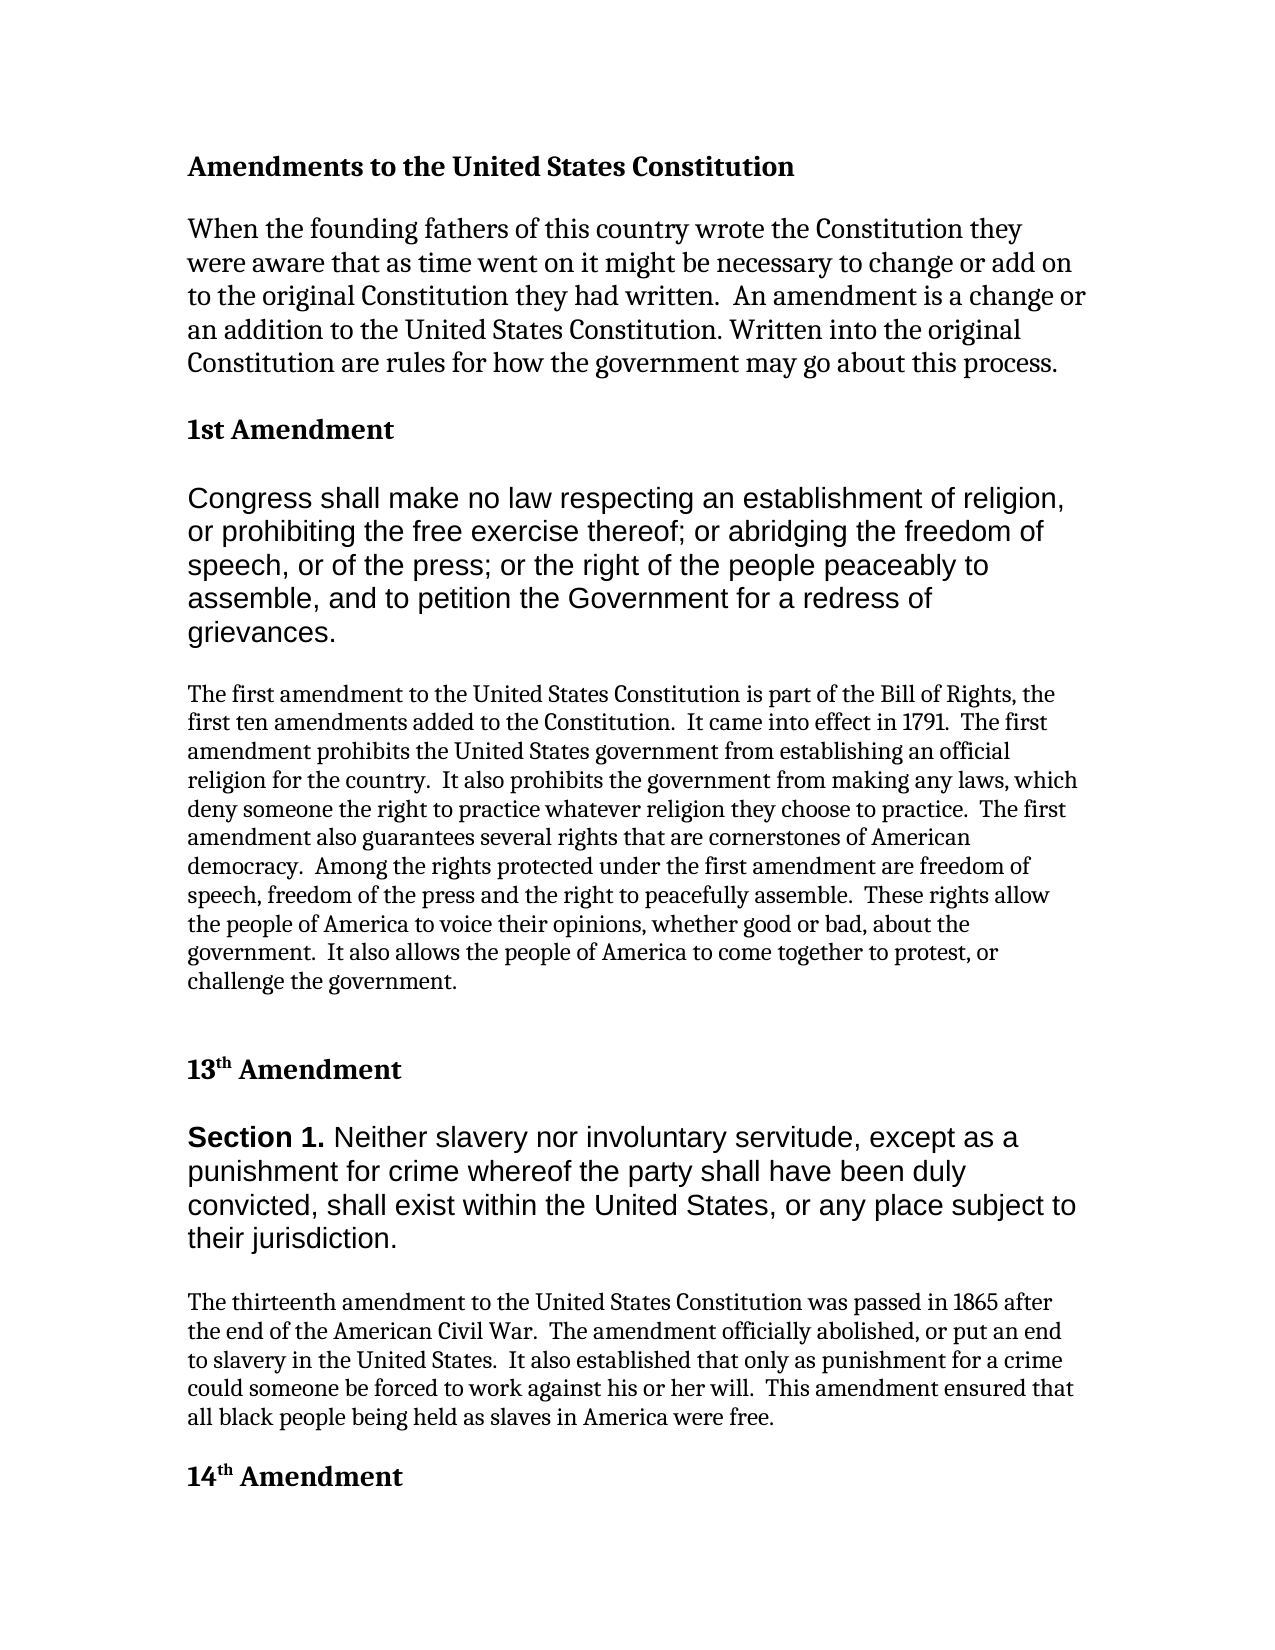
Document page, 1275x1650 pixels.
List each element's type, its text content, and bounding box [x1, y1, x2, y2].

text Amendments to the United States Constitution [187, 150, 1087, 183]
text Section 1. Neither slavery nor involuntary servitude, except as a punishment for crime whereof the party shall have been duly convicted, shall exist within the United States, or any place subject to their jurisdiction. [187, 1120, 1087, 1254]
text 13th Amendment [187, 1053, 1087, 1087]
text The first amendment to the United States Constitution is part of the Bill of Rights, the first ten amendments added to the Constitution. It came into effect in 1791. The first amendment prohibits the United States government from establishing an official religion for the country. It also prohibits the government from making any laws, which deny someone the right to practice whatever religion they choose to practice. The first amendment also guarantees several rights that are cornerstones of American democracy. Among the rights protected under the first amendment are freedom of speech, freedom of the press and the right to peacefully assemble. These rights allow the people of America to voice their opinions, whether good or bad, about the government. It also allows the people of America to come together to protest, or challenge the government. [187, 679, 1087, 996]
text When the founding fathers of this country wrote the Constitution they were aware that as time went on it might be necessary to change or add on to the original Constitution they had written. An amendment is a change or an addition to the United States Constitution. Written into the original Constitution are rules for how the government may go about this process. [187, 212, 1087, 380]
text The thirteenth amendment to the United States Constitution was passed in 1865 after the end of the American Civil War. The amendment officially abolished, or put an end to slavery in the United States. It also established that only as punishment for a crime could someone be forced to work against his or her will. This amendment ensured that all black people being held as slaves in America were free. [187, 1288, 1087, 1432]
text 14th Amendment [187, 1461, 1087, 1494]
text 1st Amendment [187, 413, 1087, 447]
text Congress shall make no law respecting an establishment of religion, or prohibiting the free exercise thereof; or abridging the freedom of speech, or of the press; or the right of the people peaceably to assemble, and to petition the Government for a redress of grievances. [187, 481, 1087, 648]
